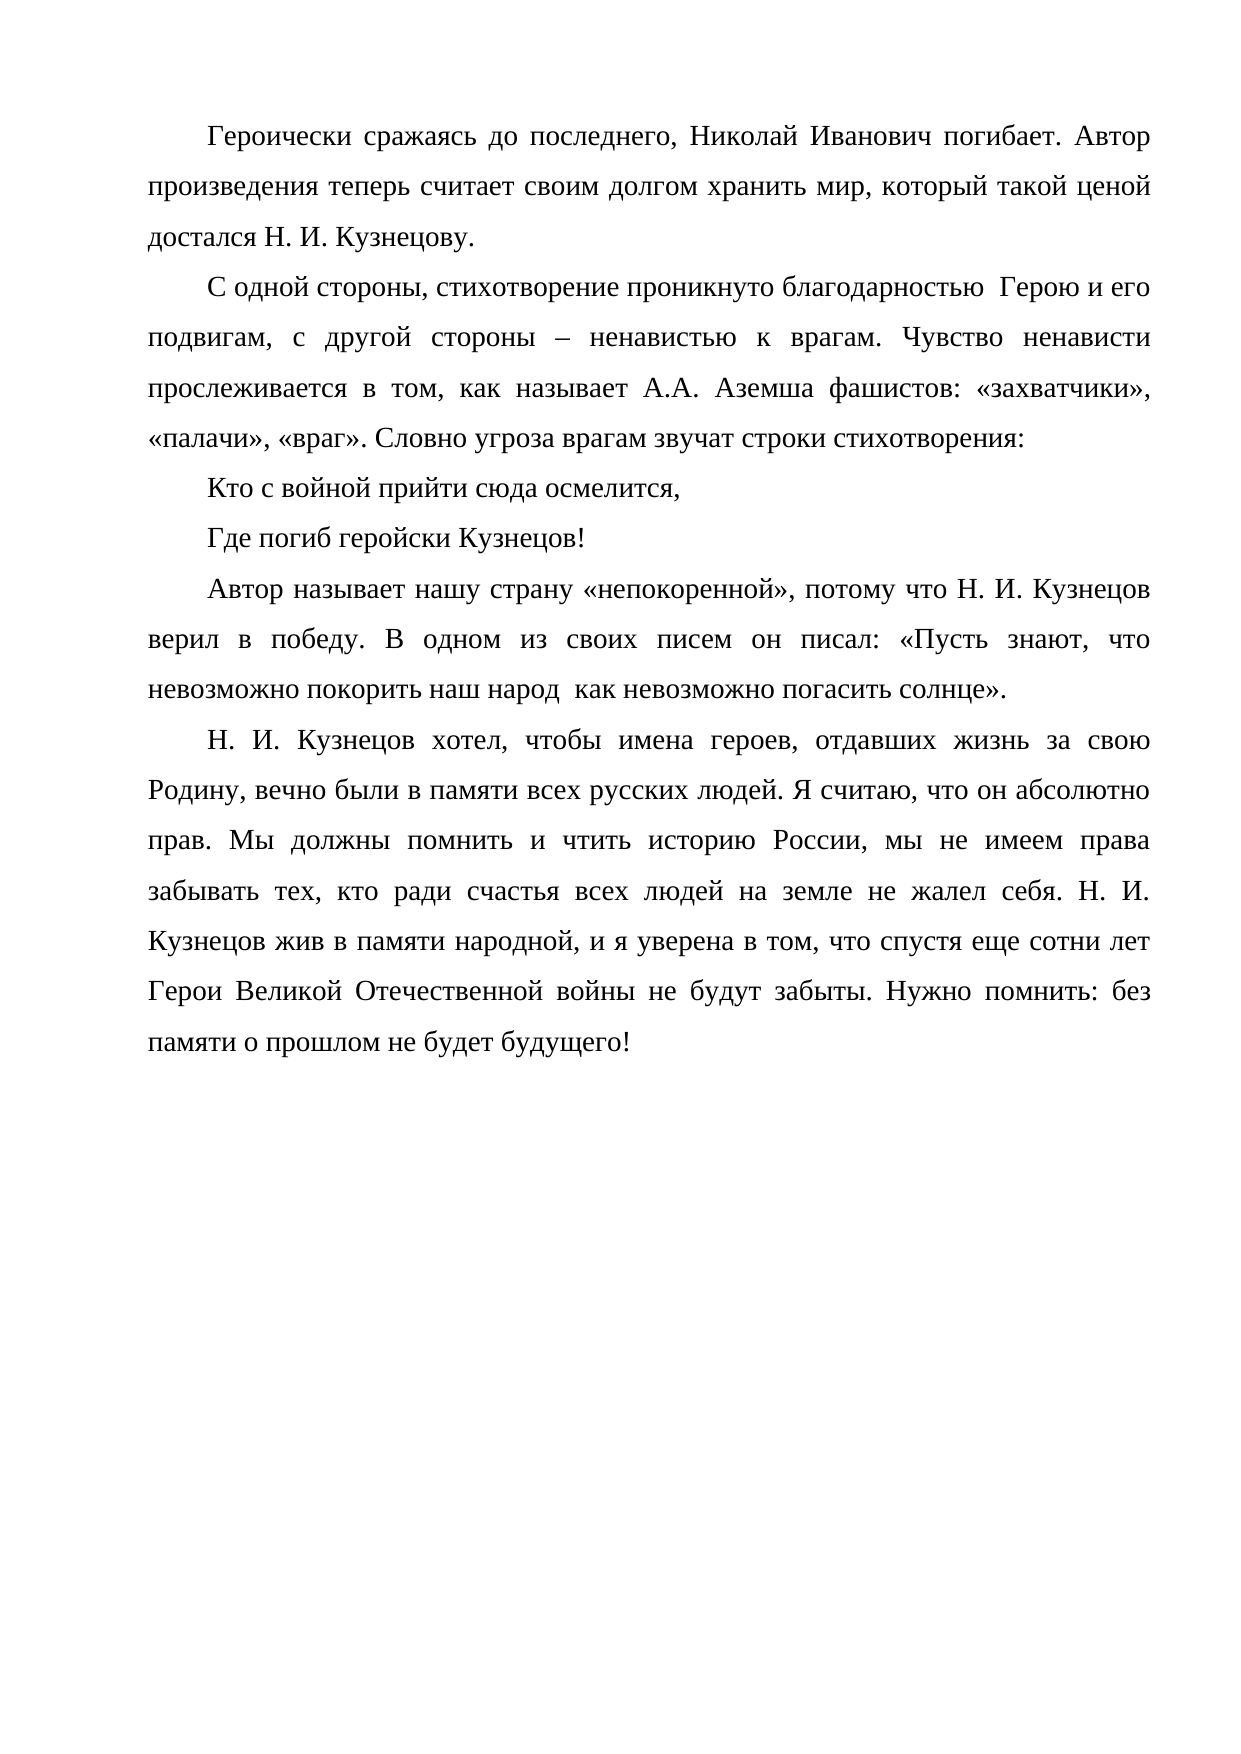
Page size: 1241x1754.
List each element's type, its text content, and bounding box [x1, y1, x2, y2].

text Кто с войной прийти сюда осмелится, [207, 470, 1152, 504]
text С одной стороны, стихотворение проникнуто благодарностью Герою и его подвигам, с другой стороны – ненавистью к врагам. Чувство ненависти прослеживается в том, как называет А.А. Аземша фашистов: «захватчики», «палачи», «враг». Словно угроза врагам звучат строки стихотворения: [148, 269, 1152, 453]
text Автор называет нашу страну «непокоренной», потому что Н. И. Кузнецов верил в победу. В одном из своих писем он писал: «Пусть знают, что невозможно покорить наш народ как невозможно погасить солнце». [148, 571, 1152, 705]
text Н. И. Кузнецов хотел, чтобы имена героев, отдавших жизнь за свою Родину, вечно были в памяти всех русских людей. Я считаю, что он абсолютно прав. Мы должны помнить и чтить историю России, мы не имеем права забывать тех, кто ради счастья всех людей на земле не жалел себя. Н. И. Кузнецов жив в памяти народной, и я уверена в том, что спустя еще сотни лет Герои Великой Отечественной войны не будут забыты. Нужно помнить: без памяти о прошлом не будет будущего! [148, 722, 1152, 1057]
text Героически сражаясь до последнего, Николай Иванович погибает. Автор произведения теперь считает своим долгом хранить мир, который такой ценой достался Н. И. Кузнецову. [148, 118, 1152, 252]
text Где погиб геройски Кузнецов! [207, 521, 1152, 554]
